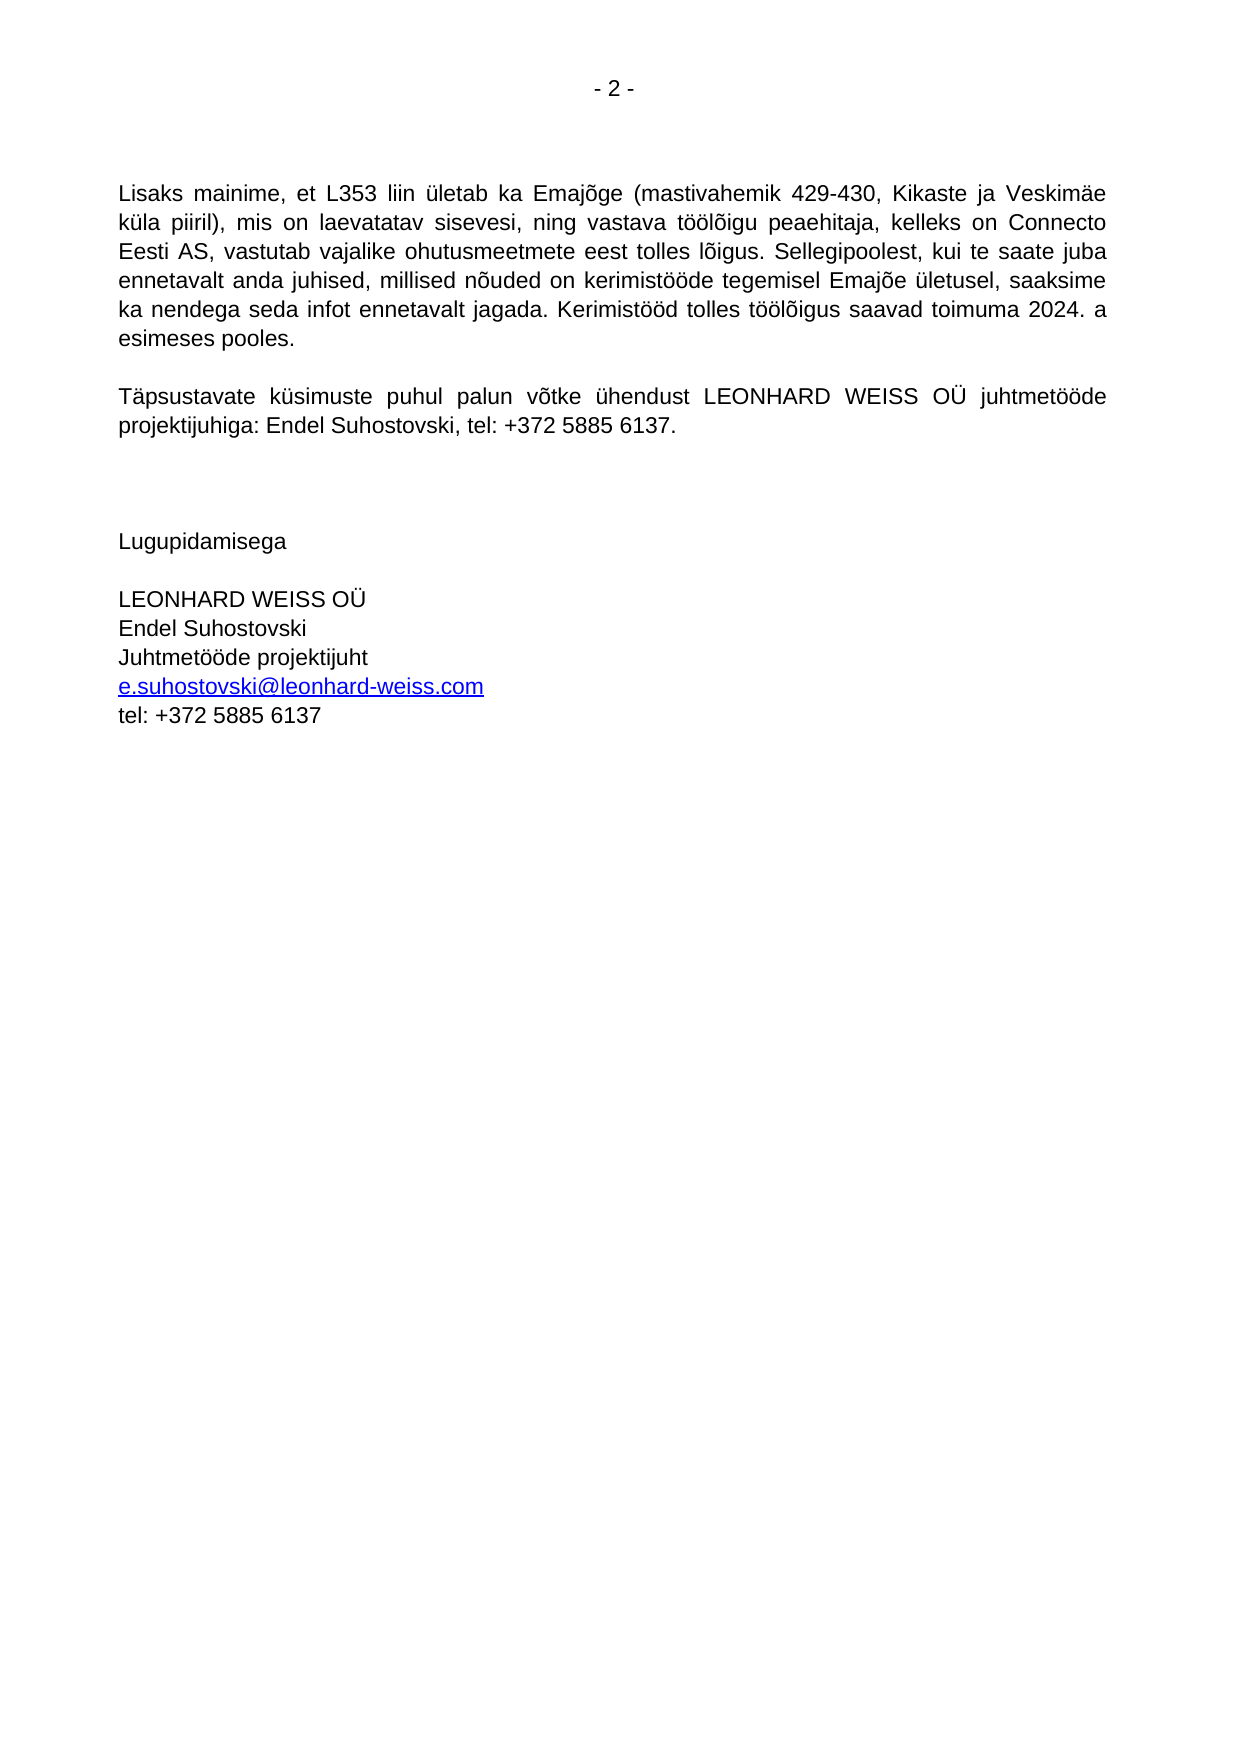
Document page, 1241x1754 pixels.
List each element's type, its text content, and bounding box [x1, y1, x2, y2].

text tel: +372 5885 6137 [118, 702, 1107, 728]
text e.suhostovski@leonhard-weiss.com [118, 673, 1107, 699]
text Lugupidamisega [118, 528, 1107, 554]
text Täpsustavate küsimuste puhul palun võtke ühendust LEONHARD WEISS OÜ juhtmetööde projektijuhiga: Endel Suhostovski, tel: +372 5885 6137. [118, 383, 1107, 438]
text Lisaks mainime, et L353 liin ületab ka Emajõge (mastivahemik 429-430, Kikaste ja Veskimäe küla piiril), mis on laevatatav sisevesi, ning vastava töölõigu peaehitaja, kelleks on Connecto Eesti AS, vastutab vajalike ohutusmeetmete eest tolles lõigus. Sellegipoolest, kui te saate juba ennetavalt anda juhised, millised nõuded on kerimistööde tegemisel Emajõe ületusel, saaksime ka nendega seda infot ennetavalt jagada. Kerimistööd tolles töölõigus saavad toimuma 2024. a esimeses pooles. [118, 180, 1107, 352]
text LEONHARD WEISS OÜ [118, 586, 1107, 612]
text Juhtmetööde projektijuht [118, 644, 1107, 670]
text Endel Suhostovski [118, 615, 1107, 641]
